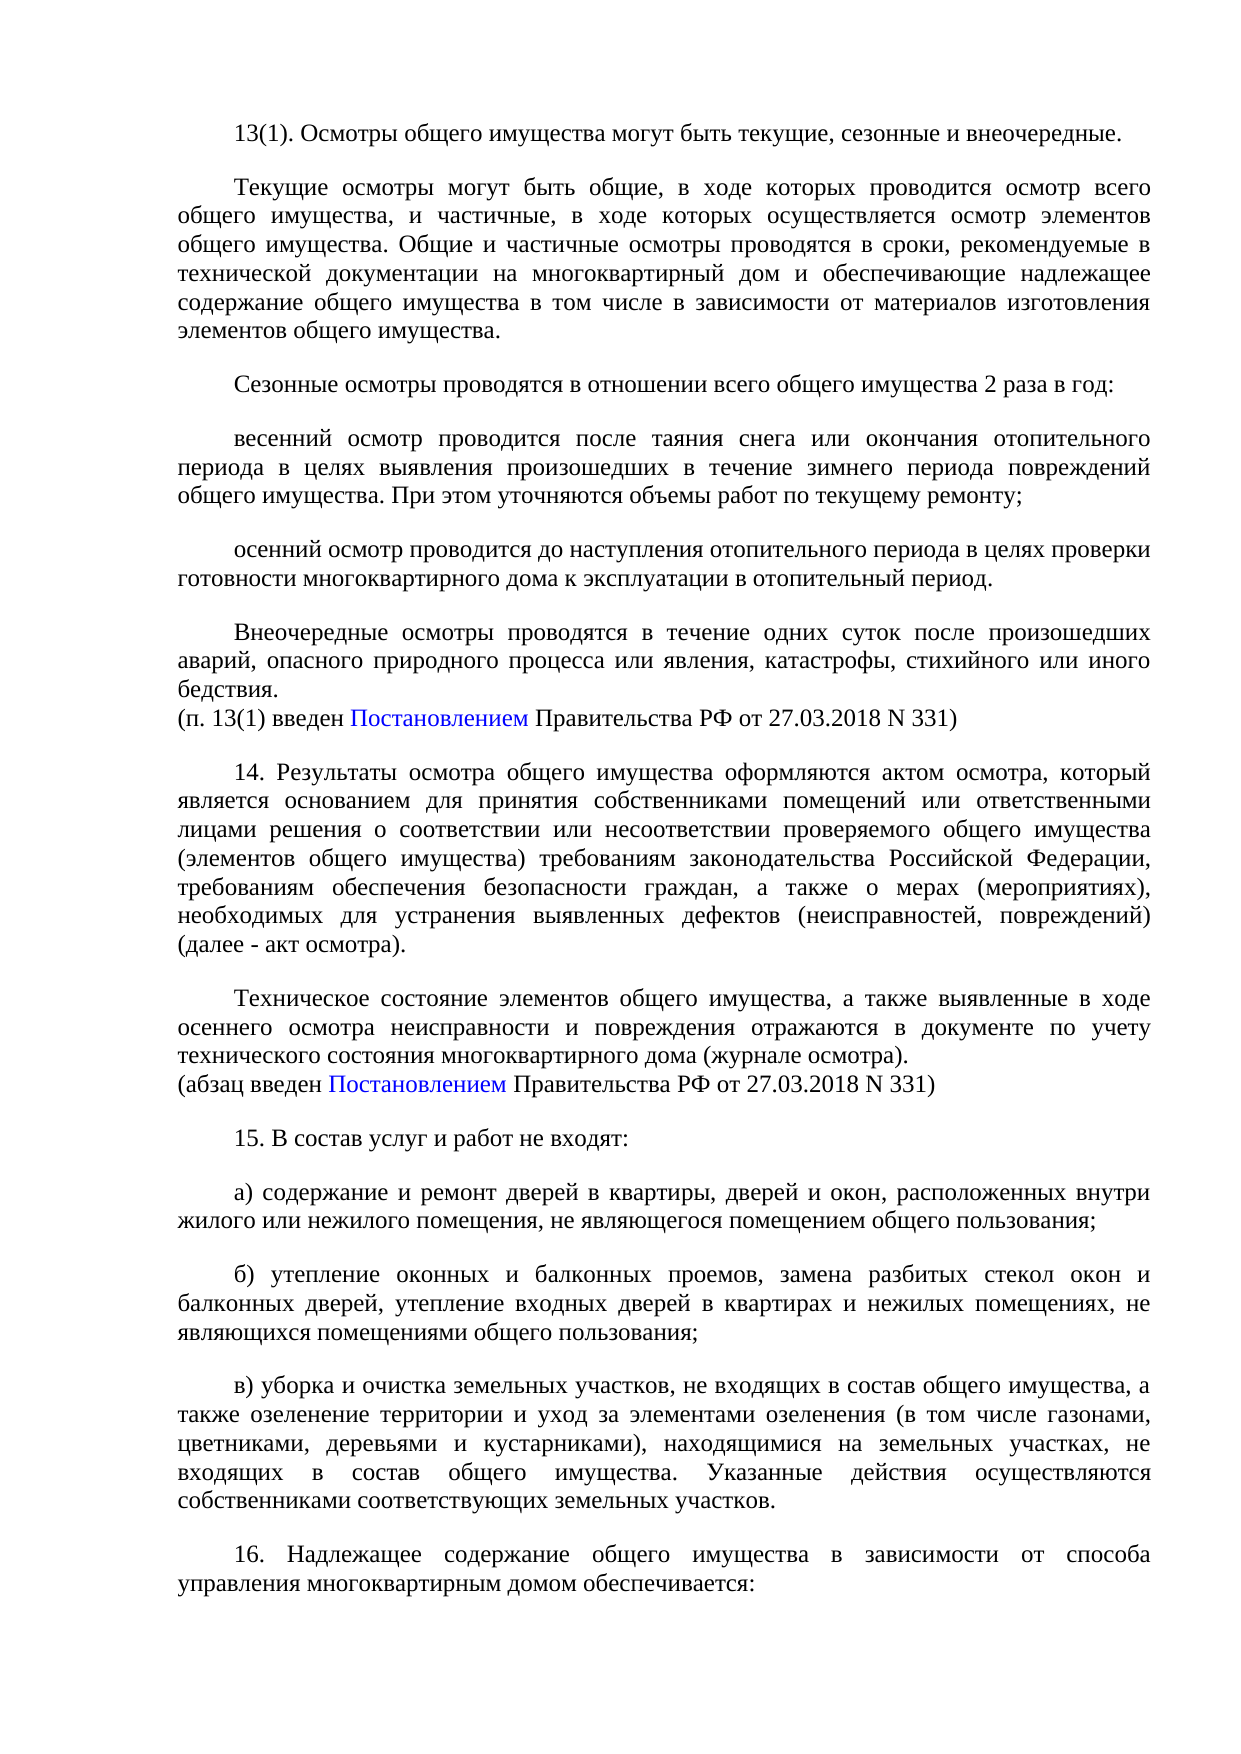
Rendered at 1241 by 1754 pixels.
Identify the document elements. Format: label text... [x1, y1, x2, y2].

text 15. В состав услуг и работ не входят: [177, 1123, 1152, 1152]
text 14. Результаты осмотра общего имущества оформляются актом осмотра, который является основанием для принятия собственниками помещений или ответственными лицами решения о соответствии или несоответствии проверяемого общего имущества (элементов общего имущества) требованиям законодательства Российской Федерации, требованиям обеспечения безопасности граждан, а также о мерах (мероприятиях), необходимых для устранения выявленных дефектов (неисправностей, повреждений) (далее - акт осмотра). [177, 757, 1152, 958]
text 16. Надлежащее содержание общего имущества в зависимости от способа управления многоквартирным домом обеспечивается: [177, 1539, 1152, 1597]
text Техническое состояние элементов общего имущества, а также выявленные в ходе осеннего осмотра неисправности и повреждения отражаются в документе по учету технического состояния многоквартирного дома (журнале осмотра). [177, 983, 1152, 1069]
text в) уборка и очистка земельных участков, не входящих в состав общего имущества, а также озеленение территории и уход за элементами озеленения (в том числе газонами, цветниками, деревьями и кустарниками), находящимися на земельных участках, не входящих в состав общего имущества. Указанные действия осуществляются собственниками соответствующих земельных участков. [177, 1371, 1152, 1514]
text Текущие осмотры могут быть общие, в ходе которых проводится осмотр всего общего имущества, и частичные, в ходе которых осуществляется осмотр элементов общего имущества. Общие и частичные осмотры проводятся в сроки, рекомендуемые в технической документации на многоквартирный дом и обеспечивающие надлежащее содержание общего имущества в том числе в зависимости от материалов изготовления элементов общего имущества. [177, 172, 1152, 344]
text б) утепление оконных и балконных проемов, замена разбитых стекол окон и балконных дверей, утепление входных дверей в квартирах и нежилых помещениях, не являющихся помещениями общего пользования; [177, 1259, 1152, 1346]
text а) содержание и ремонт дверей в квартиры, дверей и окон, расположенных внутри жилого или нежилого помещения, не являющегося помещением общего пользования; [177, 1177, 1152, 1234]
text Сезонные осмотры проводятся в отношении всего общего имущества 2 раза в год: [177, 369, 1152, 398]
text (абзац введен Постановлением Правительства РФ от 27.03.2018 N 331) [177, 1069, 1152, 1098]
text осенний осмотр проводится до наступления отопительного периода в целях проверки готовности многоквартирного дома к эксплуатации в отопительный период. [177, 534, 1152, 592]
text 13(1). Осмотры общего имущества могут быть текущие, сезонные и внеочередные. [177, 118, 1152, 147]
text (п. 13(1) введен Постановлением Правительства РФ от 27.03.2018 N 331) [177, 703, 1152, 732]
text весенний осмотр проводится после таяния снега или окончания отопительного периода в целях выявления произошедших в течение зимнего периода повреждений общего имущества. При этом уточняются объемы работ по текущему ремонту; [177, 423, 1152, 509]
text Внеочередные осмотры проводятся в течение одних суток после произошедших аварий, опасного природного процесса или явления, катастрофы, стихийного или иного бедствия. [177, 617, 1152, 703]
